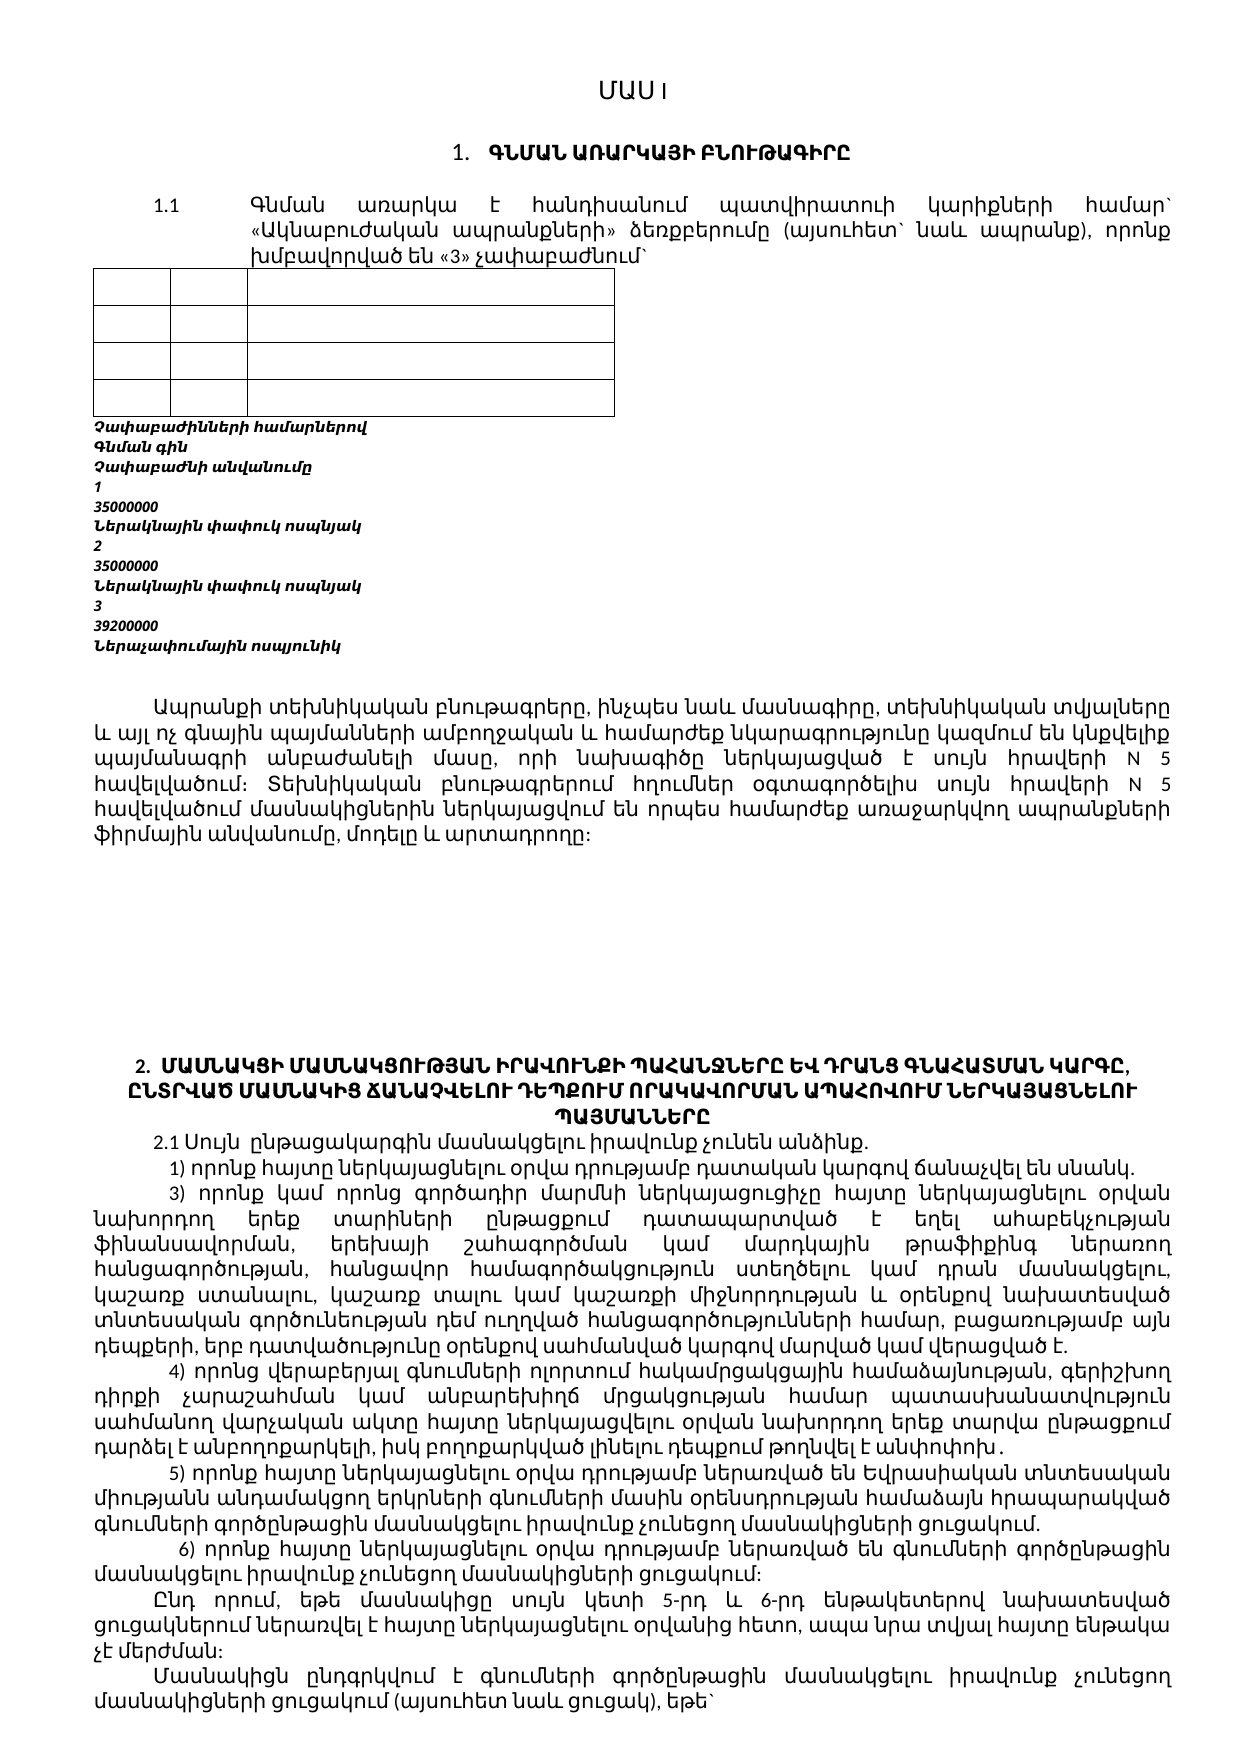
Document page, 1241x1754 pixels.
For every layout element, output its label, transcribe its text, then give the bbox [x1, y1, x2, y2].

text 5) որոնք հայտը ներկայացնելու օրվա դրությամբ ներառված են Եվրասիական տնտեսական միությանն անդամակցող երկրների գնումների մասին օրենսդրության համաձայն հրապարակված գնումների գործընթացին մասնակցելու իրավունք չունեցող մասնակիցների ցուցակում. [94, 1460, 1171, 1536]
text ՄԱՍ I [94, 75, 1171, 106]
text Մասնակիցն ընդգրկվում է գնումների գործընթացին մասնակցելու իրավունք չունեցող մասնակիցների ցուցակում (այսուհետ նաև ցուցակ), եթե` [94, 1663, 1171, 1714]
text 2. ՄԱՍՆԱԿՑԻ ՄԱՍՆԱԿՑՈՒԹՅԱՆ ԻՐԱՎՈՒՆՔԻ ՊԱՀԱՆՋՆԵՐԸ ԵՎ ԴՐԱՆՑ ԳՆԱՀԱՏՄԱՆ ԿԱՐԳԸ, ԸՆՏՐՎԱԾ ՄԱՍՆԱԿԻՑ ՃԱՆԱՉՎԵԼՈՒ ԴԵՊՔՈՒՄ ՈՐԱԿԱՎՈՐՄԱՆ ԱՊԱՀՈՎՈՒՄ ՆԵՐԿԱՅԱՑՆԵԼՈՒ ՊԱՅՄԱՆՆԵՐԸ [94, 1053, 1171, 1129]
text Ընդ որում, եթե մասնակիցը սույն կետի 5-րդ և 6-րդ ենթակետերով նախատեսված ցուցակներում ներառվել է հայտը ներկայացնելու օրվանից հետո, ապա նրա տվյալ հայտը ենթակա չէ մերժման: [94, 1587, 1171, 1663]
text 6) որոնք հայտը ներկայացնելու օրվա դրությամբ ներառված են գնումների գործընթացին մասնակցելու իրավունք չունեցող մասնակիցների ցուցակում: [94, 1536, 1171, 1587]
text 3) որոնք կամ որոնց գործադիր մարմնի ներկայացուցիչը հայտը ներկայացնելու օրվան նախորդող երեք տարիների ընթացքում դատապարտված է եղել ահաբեկչության ֆինանսավորման, երեխայի շահագործման կամ մարդկային թրաֆիքինգ ներառող հանցագործության, հանցավոր համագործակցություն ստեղծելու կամ դրան մասնակցելու, կաշառք ստանալու, կաշառք տալու կամ կաշառքի միջնորդության և օրենքով նախատեսված տնտեսական գործունեության դեմ ուղղված հանցագործությունների համար, բացառությամբ այն դեպքերի, երբ դատվածությունը օրենքով սահմանված կարգով մարված կամ վերացված է. [94, 1180, 1171, 1358]
text 1) որոնք հայտը ներկայացնելու օրվա դրությամբ դատական կարգով ճանաչվել են սնանկ. [94, 1155, 1171, 1180]
subtitle Գնման առարկա է հանդիսանում պատվիրատուի կարիքների համար` «Ակնաբուժական ապրանքների» ձեռքբերումը (այսուհետ` նաև ապրանք), որոնք խմբավորված են «3» չափաբաժնում` [153, 192, 1171, 268]
text Ապրանքի տեխնիկական բնութագրերը, ինչպես նաև մասնագիրը, տեխնիկական տվյալները և այլ ոչ գնային պայմանների ամբողջական և համարժեք նկարագրությունը կազմում են կնքվելիք պայմանագրի անբաժանելի մասը, որի նախագիծը ներկայացված է սույն հրավերի N 5 հավելվածում։ Տեխնիկական բնութագրերում հղումներ օգտագործելիս սույն հրավերի N 5 հավելվածում մասնակիցներին ներկայացվում են որպես համարժեք առաջարկվող ապրանքների ֆիրմային անվանումը, մոդելը և արտադրողը: [94, 694, 1171, 847]
list ԳՆՄԱՆ ԱՌԱՐԿԱՅԻ ԲՆՈՒԹԱԳԻՐԸ [131, 136, 1171, 167]
text 4) որոնց վերաբերյալ գնումների ոլորտում հակամրցակցային համաձայնության, գերիշխող դիրքի չարաշահման կամ անբարեխիղճ մրցակցության համար պատասխանատվություն սահմանող վարչական ակտը հայտը ներկայացվելու օրվան նախորդող երեք տարվա ընթացքում դարձել է անբողոքարկելի, իսկ բողոքարկված լինելու դեպքում թողնվել է անփոփոխ․ [94, 1358, 1171, 1460]
text 2.1 Սույն ընթացակարգին մասնակցելու իրավունք չունեն անձինք. [94, 1129, 1171, 1155]
